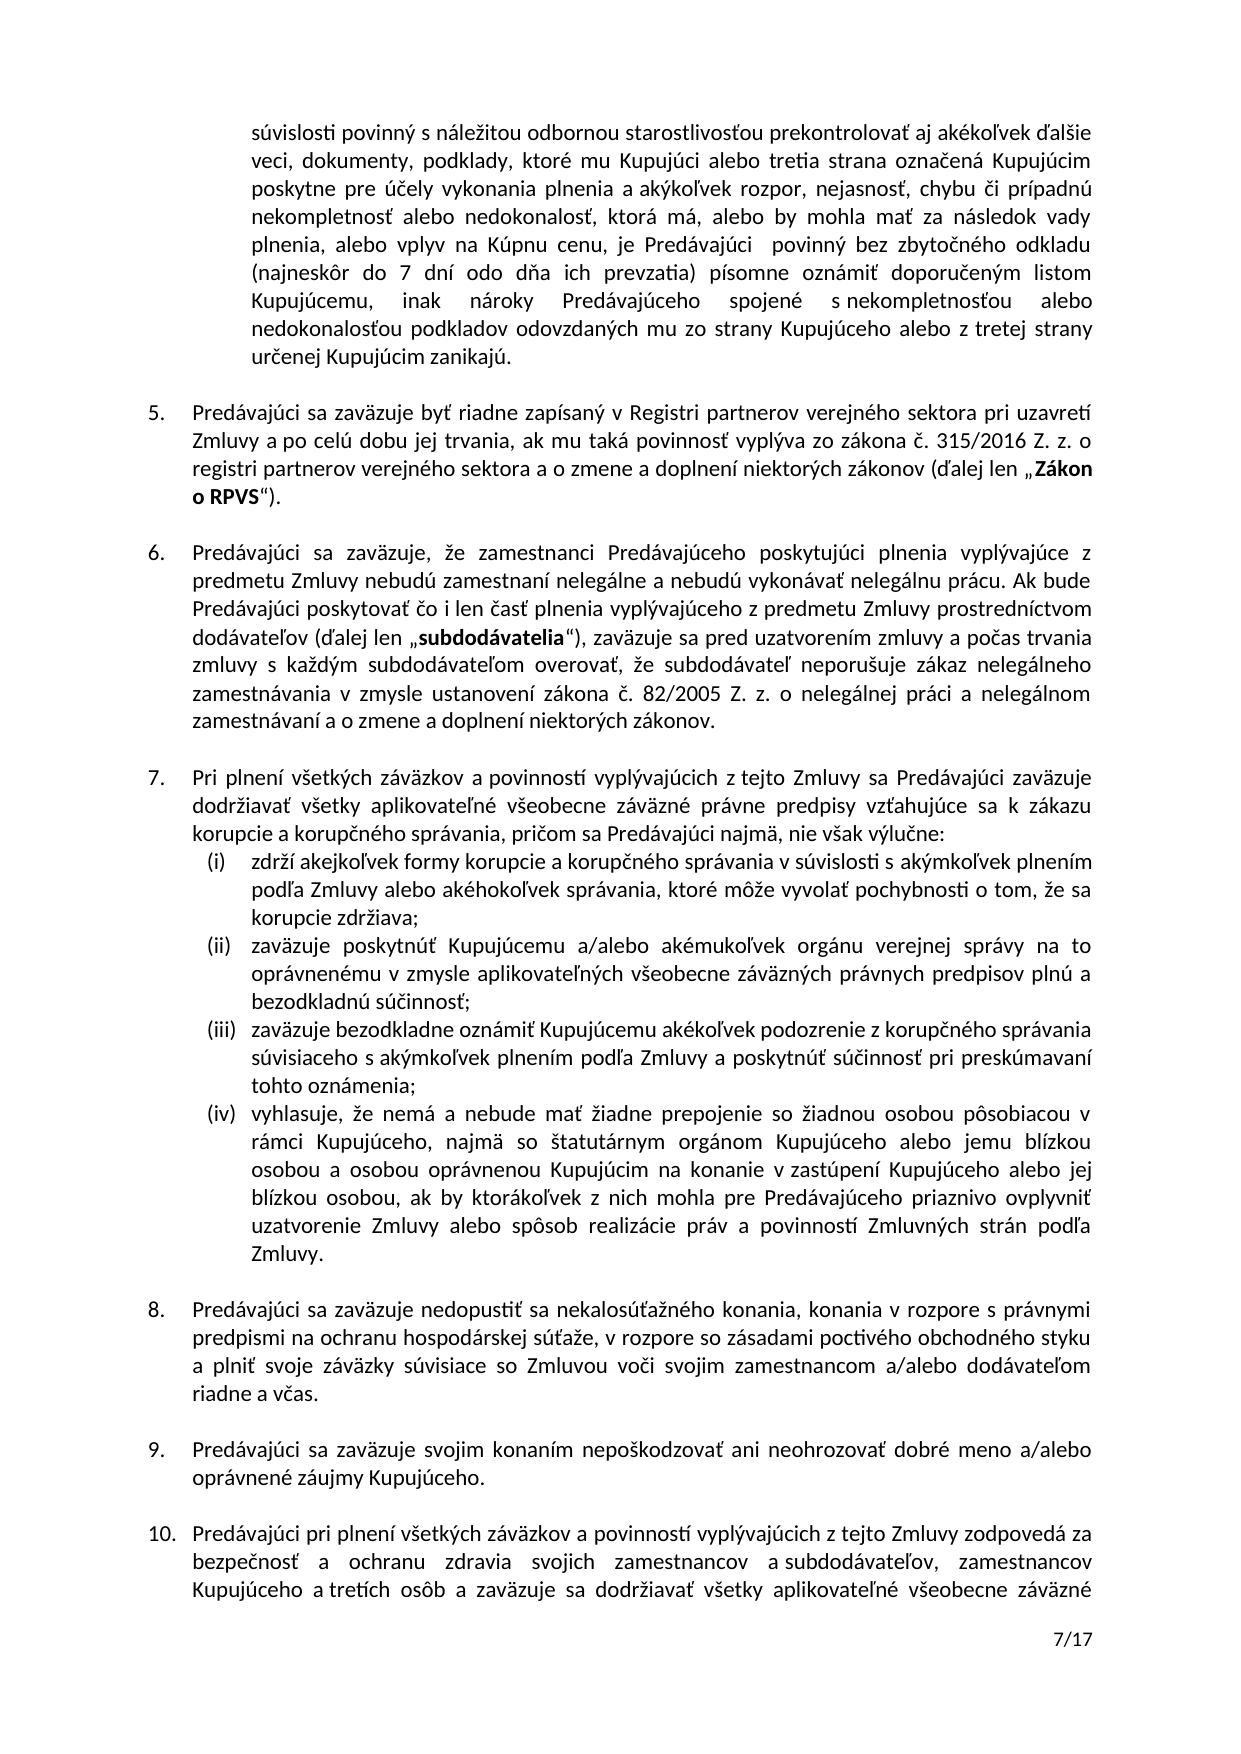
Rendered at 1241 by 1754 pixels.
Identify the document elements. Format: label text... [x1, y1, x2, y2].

list zdrží akejkoľvek formy korupcie a korupčného správania v súvislosti s akýmkoľvek plnením podľa Zmluvy alebo akéhokoľvek správania, ktoré môže vyvolať pochybnosti o tom, že sa korupcie zdržiava; [207, 847, 1093, 931]
list Predávajúci sa zaväzuje svojim konaním nepoškodzovať ani neohrozovať dobré meno a/alebo oprávnené záujmy Kupujúceho. [148, 1435, 1093, 1491]
list Predávajúci sa zaväzuje nedopustiť sa nekalosúťažného konania, konania v rozpore s právnymi predpismi na ochranu hospodárskej súťaže, v rozpore so zásadami poctivého obchodného styku a plniť svoje záväzky súvisiace so Zmluvou voči svojim zamestnancom a/alebo dodávateľom riadne a včas. [148, 1295, 1093, 1407]
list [148, 1519, 1093, 1603]
list Predávajúci sa zaväzuje byť riadne zapísaný v Registri partnerov verejného sektora pri uzavretí Zmluvy a po celú dobu jej trvania, ak mu taká povinnosť vyplýva zo zákona č. 315/2016 Z. z. o registri partnerov verejného sektora a o zmene a doplnení niektorých zákonov (ďalej len „Zákon o RPVS“). [148, 398, 1093, 511]
list zaväzuje poskytnúť Kupujúcemu a/alebo akémukoľvek orgánu verejnej správy na to oprávnenému v zmysle aplikovateľných všeobecne záväzných právnych predpisov plnú a bezodkladnú súčinnosť; [207, 931, 1093, 1015]
list zaväzuje bezodkladne oznámiť Kupujúcemu akékoľvek podozrenie z korupčného správania súvisiaceho s akýmkoľvek plnením podľa Zmluvy a poskytnúť súčinnosť pri preskúmavaní tohto oznámenia; [207, 1015, 1093, 1099]
list Predávajúci sa zaväzuje, že zamestnanci Predávajúceho poskytujúci plnenia vyplývajúce z predmetu Zmluvy nebudú zamestnaní nelegálne a nebudú vykonávať nelegálnu prácu. Ak bude Predávajúci poskytovať čo i len časť plnenia vyplývajúceho z predmetu Zmluvy prostredníctvom dodávateľov (ďalej len „subdodávatelia“), zaväzuje sa pred uzatvorením zmluvy a počas trvania zmluvy s každým subdodávateľom overovať, že subdodávateľ neporušuje zákaz nelegálneho zamestnávania v zmysle ustanovení zákona č. 82/2005 Z. z. o nelegálnej práci a nelegálnom zamestnávaní a o zmene a doplnení niektorých zákonov. [148, 538, 1093, 735]
list Pri plnení všetkých záväzkov a povinností vyplývajúcich z tejto Zmluvy sa Predávajúci zaväzuje dodržiavať všetky aplikovateľné všeobecne záväzné právne predpisy vzťahujúce sa k zákazu korupcie a korupčného správania, pričom sa Predávajúci najmä, nie však výlučne: [148, 763, 1093, 847]
list vyhlasuje, že nemá a nebude mať žiadne prepojenie so žiadnou osobou pôsobiacou v rámci Kupujúceho, najmä so štatutárnym orgánom Kupujúceho alebo jemu blízkou osobou a osobou oprávnenou Kupujúcim na konanie v zastúpení Kupujúceho alebo jej blízkou osobou, ak by ktorákoľvek z nich mohla pre Predávajúceho priaznivo ovplyvniť uzatvorenie Zmluvy alebo spôsob realizácie práv a povinností Zmluvných strán podľa Zmluvy. [207, 1099, 1093, 1267]
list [207, 118, 1093, 370]
